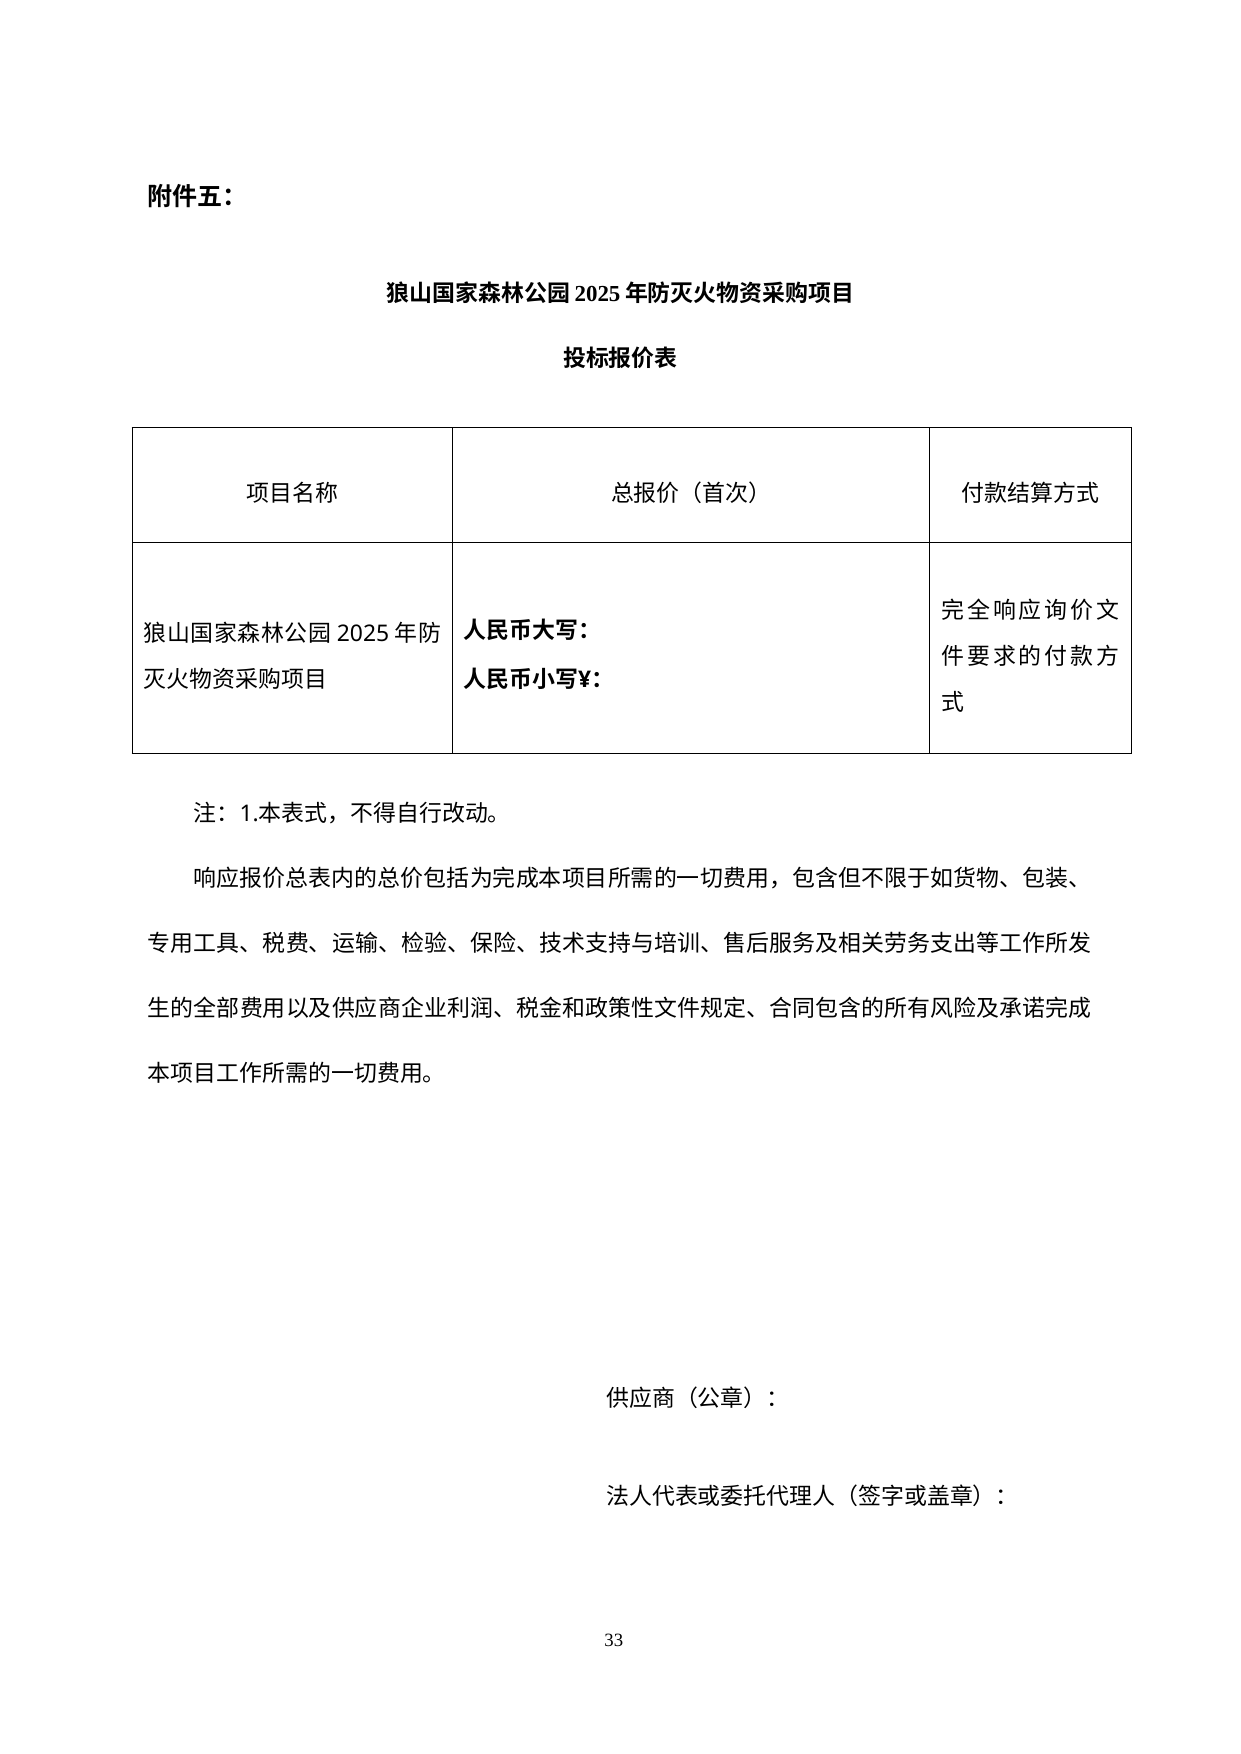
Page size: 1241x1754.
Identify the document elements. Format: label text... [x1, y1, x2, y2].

table_cell 人民币大写： 人民币小写¥： [453, 543, 929, 753]
text 法人代表或委托代理人（签字或盖章）： [148, 1462, 1093, 1527]
text 注：1.本表式，不得自行改动。 [148, 754, 1093, 844]
table_cell 狼山国家森林公园2025年防灭火物资采购项目 [133, 543, 452, 753]
text 附件五： [148, 162, 1093, 227]
text 供应商（公章）： [148, 1364, 1093, 1429]
table_header 项目名称 [133, 428, 452, 542]
text 响应报价总表内的总价包括为完成本项目所需的一切费用，包含但不限于如货物、包装、专用工具、税费、运输、检验、保险、技术支持与培训、售后服务及相关劳务支出等工作所发生的全部费用以及供应商企业利润、税金和政策性文件规定、合同包含的所有风险及承诺完成本项目工作所需的一切费用。 [148, 844, 1093, 1104]
table_header 付款结算方式 [930, 428, 1131, 542]
table_cell 完全响应询价文件要求的付款方式 [930, 543, 1131, 753]
text 狼山国家森林公园2025年防灭火物资采购项目 [148, 259, 1093, 324]
text 投标报价表 [148, 324, 1093, 389]
table_header 总报价（首次） [453, 428, 929, 542]
